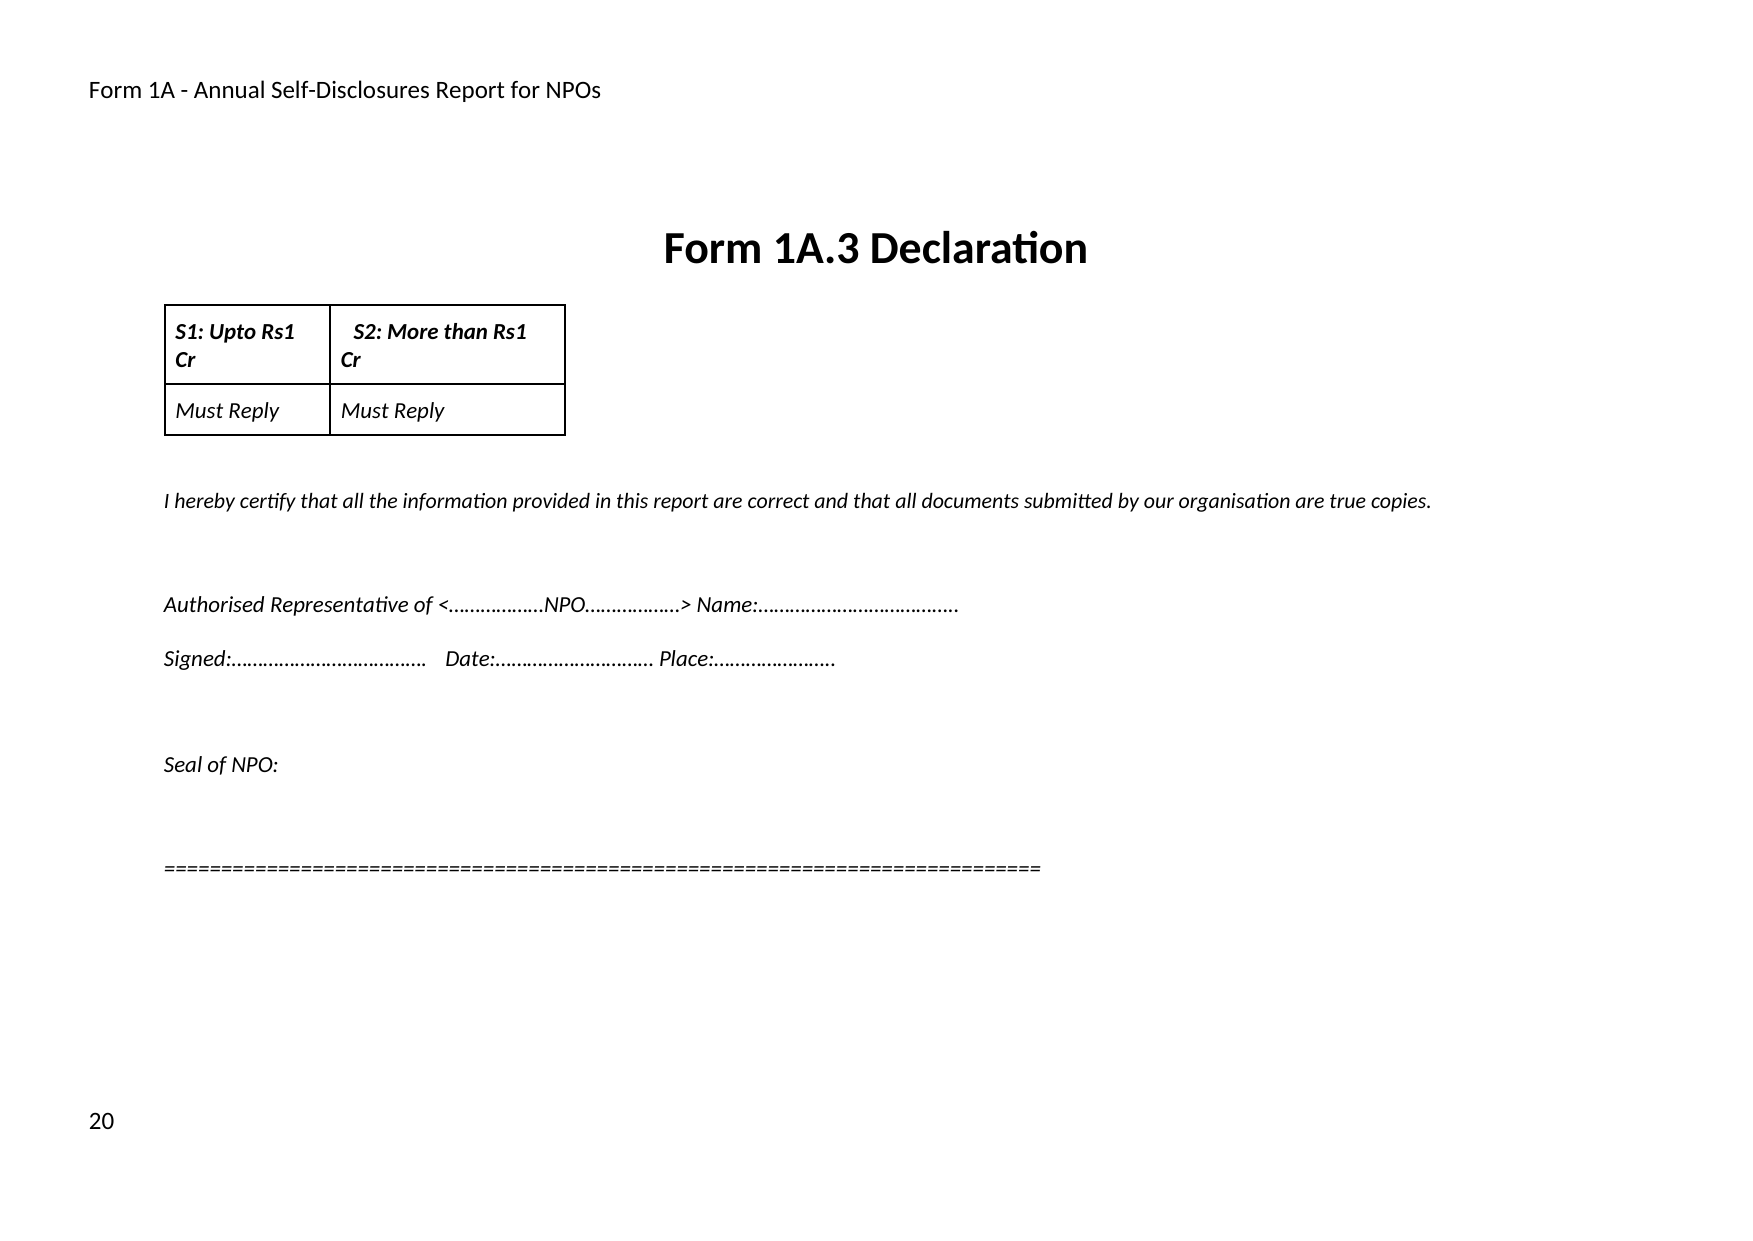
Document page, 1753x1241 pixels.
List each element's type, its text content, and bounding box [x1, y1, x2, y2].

text Seal of NPO: [164, 750, 1663, 778]
table_header S1: Upto Rs1 Cr [166, 306, 329, 383]
table_header S2: More than Rs1 Cr [331, 306, 564, 383]
text Signed:………………………………. Date:………………………… Place:………………….. [164, 644, 1663, 672]
table_cell Must Reply [166, 385, 329, 434]
text I hereby certify that all the information provided in this report are correct and that all documents submitted by our organisation are true copies. [164, 488, 1663, 514]
text ============================================================================= [164, 854, 1663, 882]
table_cell Must Reply [331, 385, 564, 434]
text Authorised Representative of <………………NPO………………> Name:……………………………….. [164, 591, 1663, 619]
subtitle Form 1A.3 Declaration [89, 219, 1663, 275]
